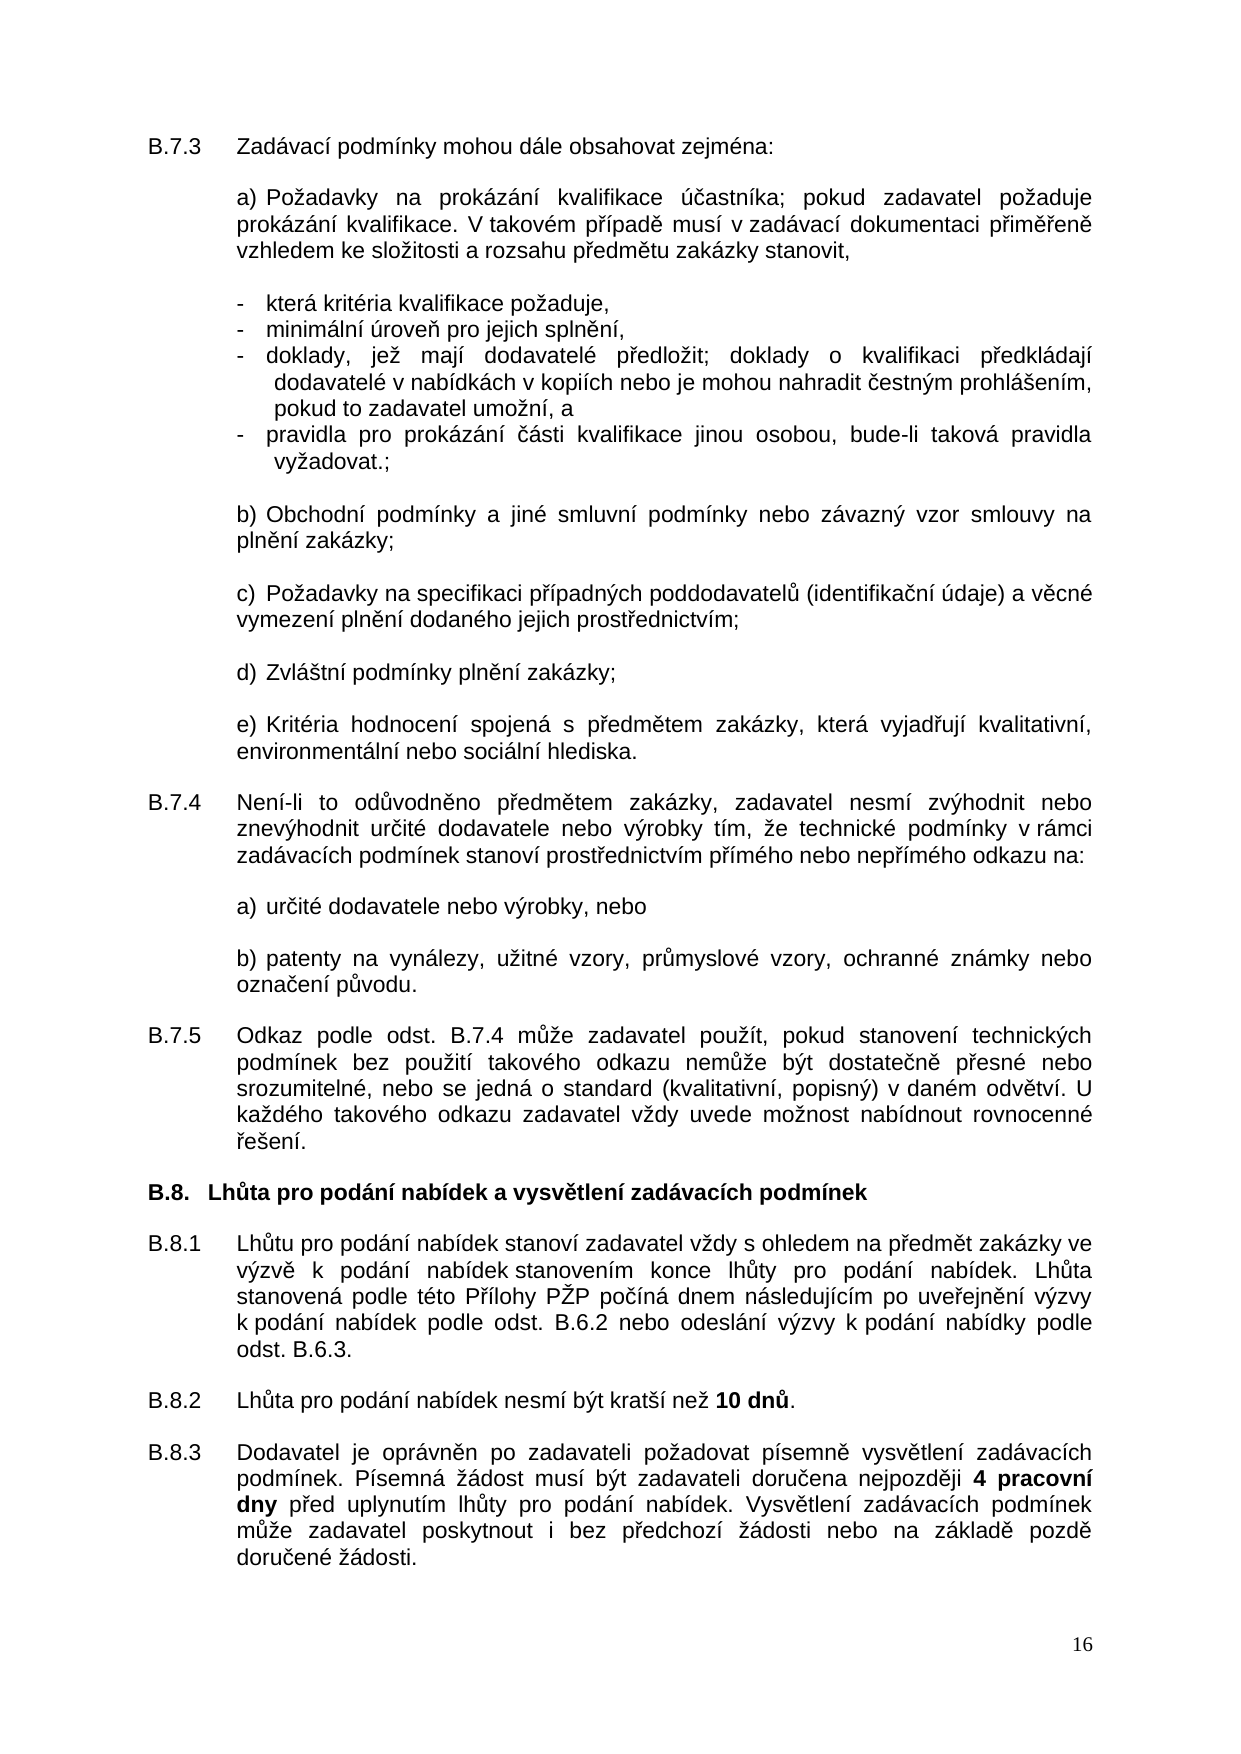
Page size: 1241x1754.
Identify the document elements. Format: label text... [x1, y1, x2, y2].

list určité dodavatele nebo výrobky, nebo [236, 893, 1092, 919]
list pravidla pro prokázání části kvalifikace jinou osobou, bude-li taková pravidla vyžadovat.; [236, 421, 1092, 474]
list která kritéria kvalifikace požaduje, [236, 290, 1092, 316]
list patenty na vynálezy, užitné vzory, průmyslové vzory, ochranné známky nebo označení původu. [236, 944, 1092, 997]
list doklady, jež mají dodavatelé předložit; doklady o kvalifikaci předkládají dodavatelé v nabídkách v kopiích nebo je mohou nahradit čestným prohlášením, pokud to zadavatel umožní, a [236, 342, 1092, 421]
list Lhůta pro podání nabídek a vysvětlení zadávacích podmínek [148, 1179, 1092, 1205]
list Kritéria hodnocení spojená s předmětem zakázky, která vyjadřují kvalitativní, environmentální nebo sociální hlediska. [236, 711, 1092, 764]
list Lhůtu pro podání nabídek stanoví zadavatel vždy s ohledem na předmět zakázky ve výzvě k podání nabídek stanovením konce lhůty pro podání nabídek. Lhůta stanovená podle této Přílohy PŽP počíná dnem následujícím po uveřejnění výzvy k podání nabídek podle odst. B.6.2 nebo odeslání výzvy k podání nabídky podle odst. B.6.3. [148, 1230, 1092, 1362]
list Není-li to odůvodněno předmětem zakázky, zadavatel nesmí zvýhodnit nebo znevýhodnit určité dodavatele nebo výrobky tím, že technické podmínky v rámci zadávacích podmínek stanoví prostřednictvím přímého nebo nepřímého odkazu na: [148, 789, 1092, 868]
list Dodavatel je oprávněn po zadavateli požadovat písemně vysvětlení zadávacích podmínek. Písemná žádost musí být zadavateli doručena nejpozději 4 pracovní dny před uplynutím lhůty pro podání nabídek. Vysvětlení zadávacích podmínek může zadavatel poskytnout i bez předchozí žádosti nebo na základě pozdě doručené žádosti. [148, 1438, 1092, 1570]
list minimální úroveň pro jejich splnění, [236, 316, 1092, 342]
list Odkaz podle odst. B.7.4 může zadavatel použít, pokud stanovení technických podmínek bez použití takového odkazu nemůže být dostatečně přesné nebo srozumitelné, nebo se jedná o standard (kvalitativní, popisný) v daném odvětví. U každého takového odkazu zadavatel vždy uvede možnost nabídnout rovnocenné řešení. [148, 1022, 1092, 1154]
list Požadavky na prokázání kvalifikace účastníka; pokud zadavatel požaduje prokázání kvalifikace. V takovém případě musí v zadávací dokumentaci přiměřeně vzhledem ke složitosti a rozsahu předmětu zakázky stanovit, [236, 184, 1092, 263]
list Obchodní podmínky a jiné smluvní podmínky nebo závazný vzor smlouvy na plnění zakázky; [236, 501, 1092, 553]
list Lhůta pro podání nabídek nesmí být kratší než 10 dnů. [148, 1387, 1092, 1413]
list Zadávací podmínky mohou dále obsahovat zejména: [148, 133, 1092, 159]
list Požadavky na specifikaci případných poddodavatelů (identifikační údaje) a věcné vymezení plnění dodaného jejich prostřednictvím; [236, 579, 1092, 632]
list Zvláštní podmínky plnění zakázky; [236, 659, 1092, 685]
